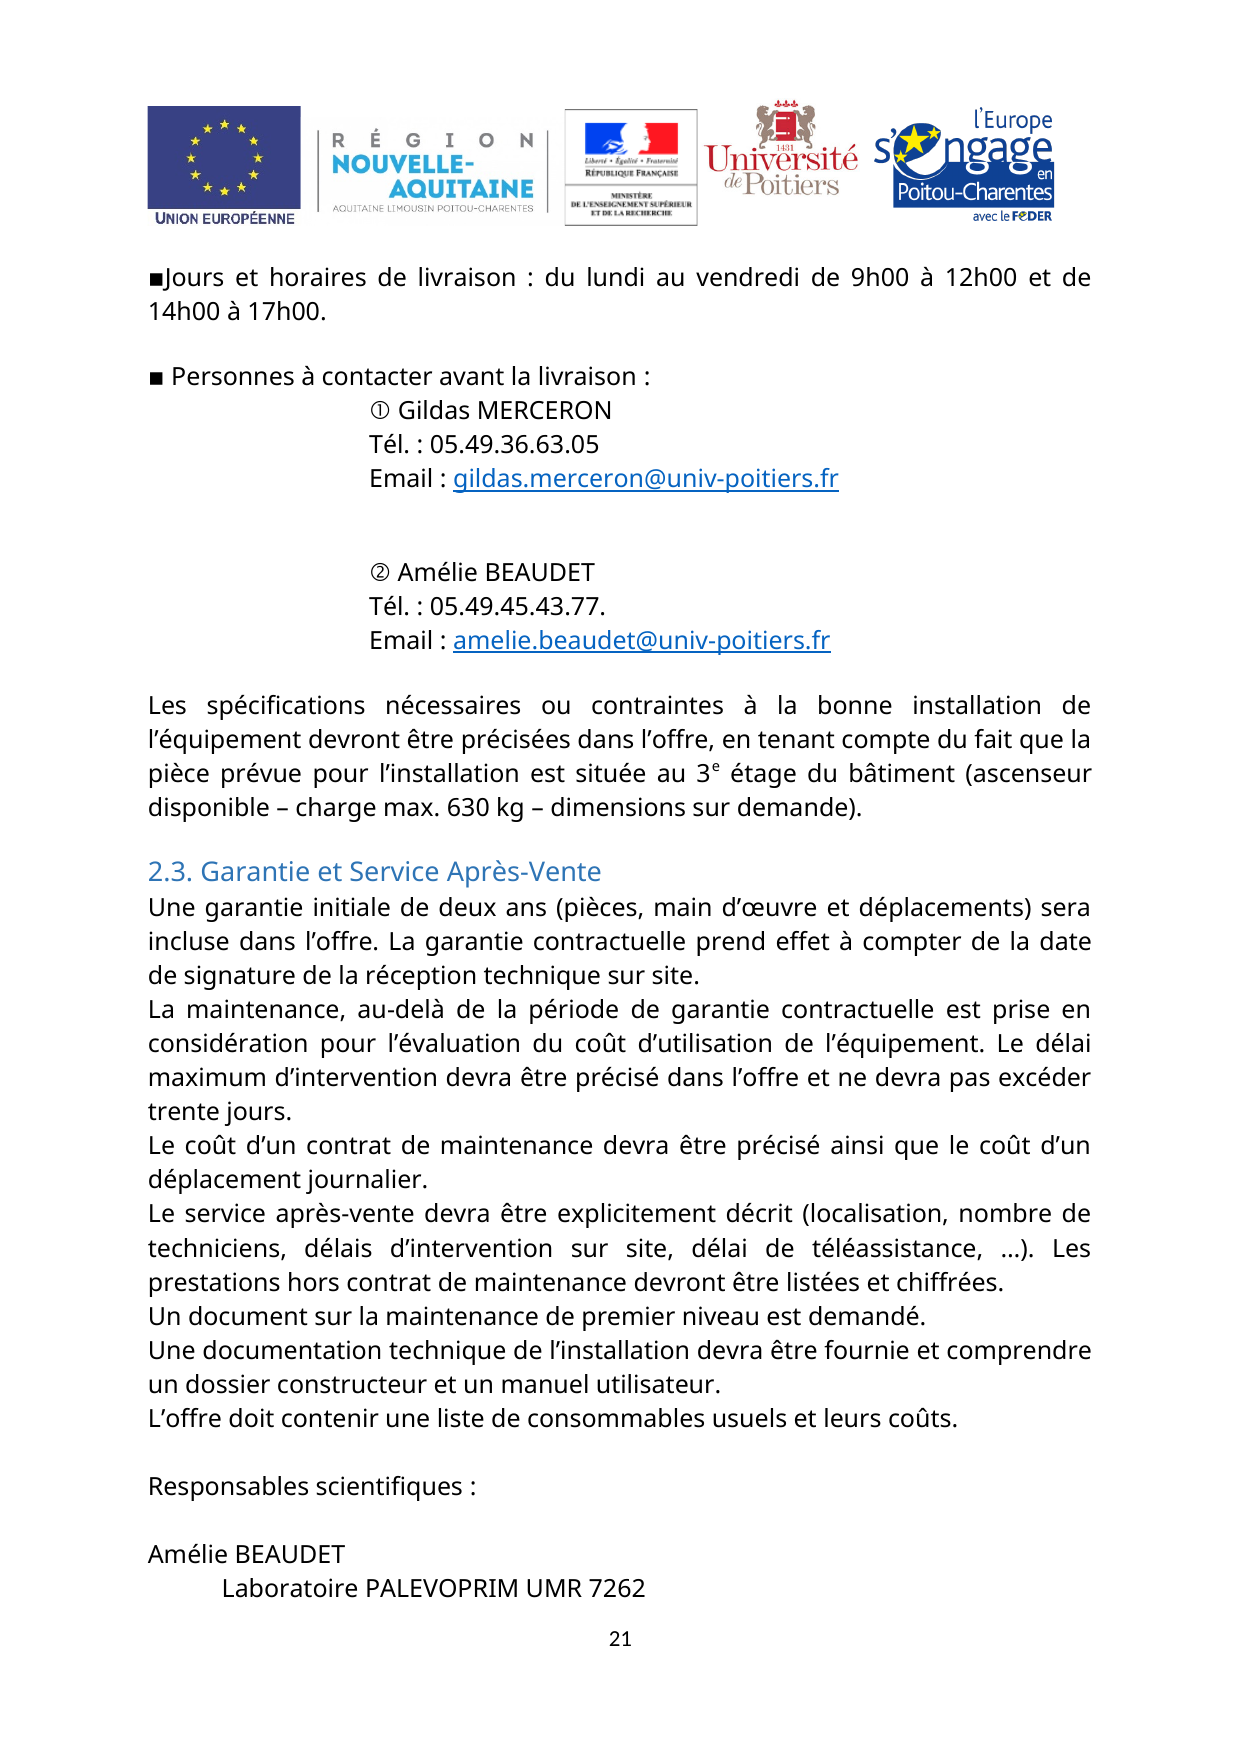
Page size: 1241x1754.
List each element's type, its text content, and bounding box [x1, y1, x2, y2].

subtitle 2.3. Garantie et Service Après-Vente [148, 853, 1093, 889]
text Le coût d’un contrat de maintenance devra être précisé ainsi que le coût d’un déplacement journalier. [148, 1128, 1093, 1196]
text Un document sur la maintenance de premier niveau est demandé. [148, 1298, 1093, 1332]
text Tél. : 05.49.45.43.77. [148, 588, 1093, 622]
text Responsables scientifiques : [148, 1469, 1093, 1503]
text Gildas MERCERON [148, 393, 1093, 427]
text Une garantie initiale de deux ans (pièces, main d’œuvre et déplacements) sera incluse dans l’offre. La garantie contractuelle prend effet à compter de la date de signature de la réception technique sur site. [148, 889, 1093, 992]
text Les spécifications nécessaires ou contraintes à la bonne installation de l’équipement devront être précisées dans l’offre, en tenant compte du fait que la pièce prévue pour l’installation est située au 3e étage du bâtiment (ascenseur disponible – charge max. 630 kg – dimensions sur demande). [148, 688, 1093, 824]
text Une documentation technique de l’installation devra être fournie et comprendre un dossier constructeur et un manuel utilisateur. [148, 1332, 1093, 1401]
text Email : gildas.merceron@univ-poitiers.fr [148, 461, 1093, 495]
text Amélie BEAUDET [148, 1537, 1093, 1571]
text Le service après-vente devra être explicitement décrit (localisation, nombre de techniciens, délais d’intervention sur site, délai de téléassistance, …). Les prestations hors contrat de maintenance devront être listées et chiffrées. [148, 1196, 1093, 1298]
picture [147, 73, 1062, 226]
text ▪Jours et horaires de livraison : du lundi au vendredi de 9h00 à 12h00 et de 14h00 à 17h00. [148, 259, 1093, 327]
text Tél. : 05.49.36.63.05 [148, 427, 1093, 461]
text Email : amelie.beaudet@univ-poitiers.fr [148, 622, 1093, 656]
text La maintenance, au-delà de la période de garantie contractuelle est prise en considération pour l’évaluation du coût d’utilisation de l’équipement. Le délai maximum d’intervention devra être précisé dans l’offre et ne devra pas excéder trente jours. [148, 992, 1093, 1128]
text ▪ Personnes à contacter avant la livraison : [148, 359, 1093, 393]
text Laboratoire PALEVOPRIM UMR 7262 [148, 1571, 1093, 1605]
text L’offre doit contenir une liste de consommables usuels et leurs coûts. [148, 1401, 1093, 1434]
text Amélie BEAUDET [295, 554, 1093, 588]
